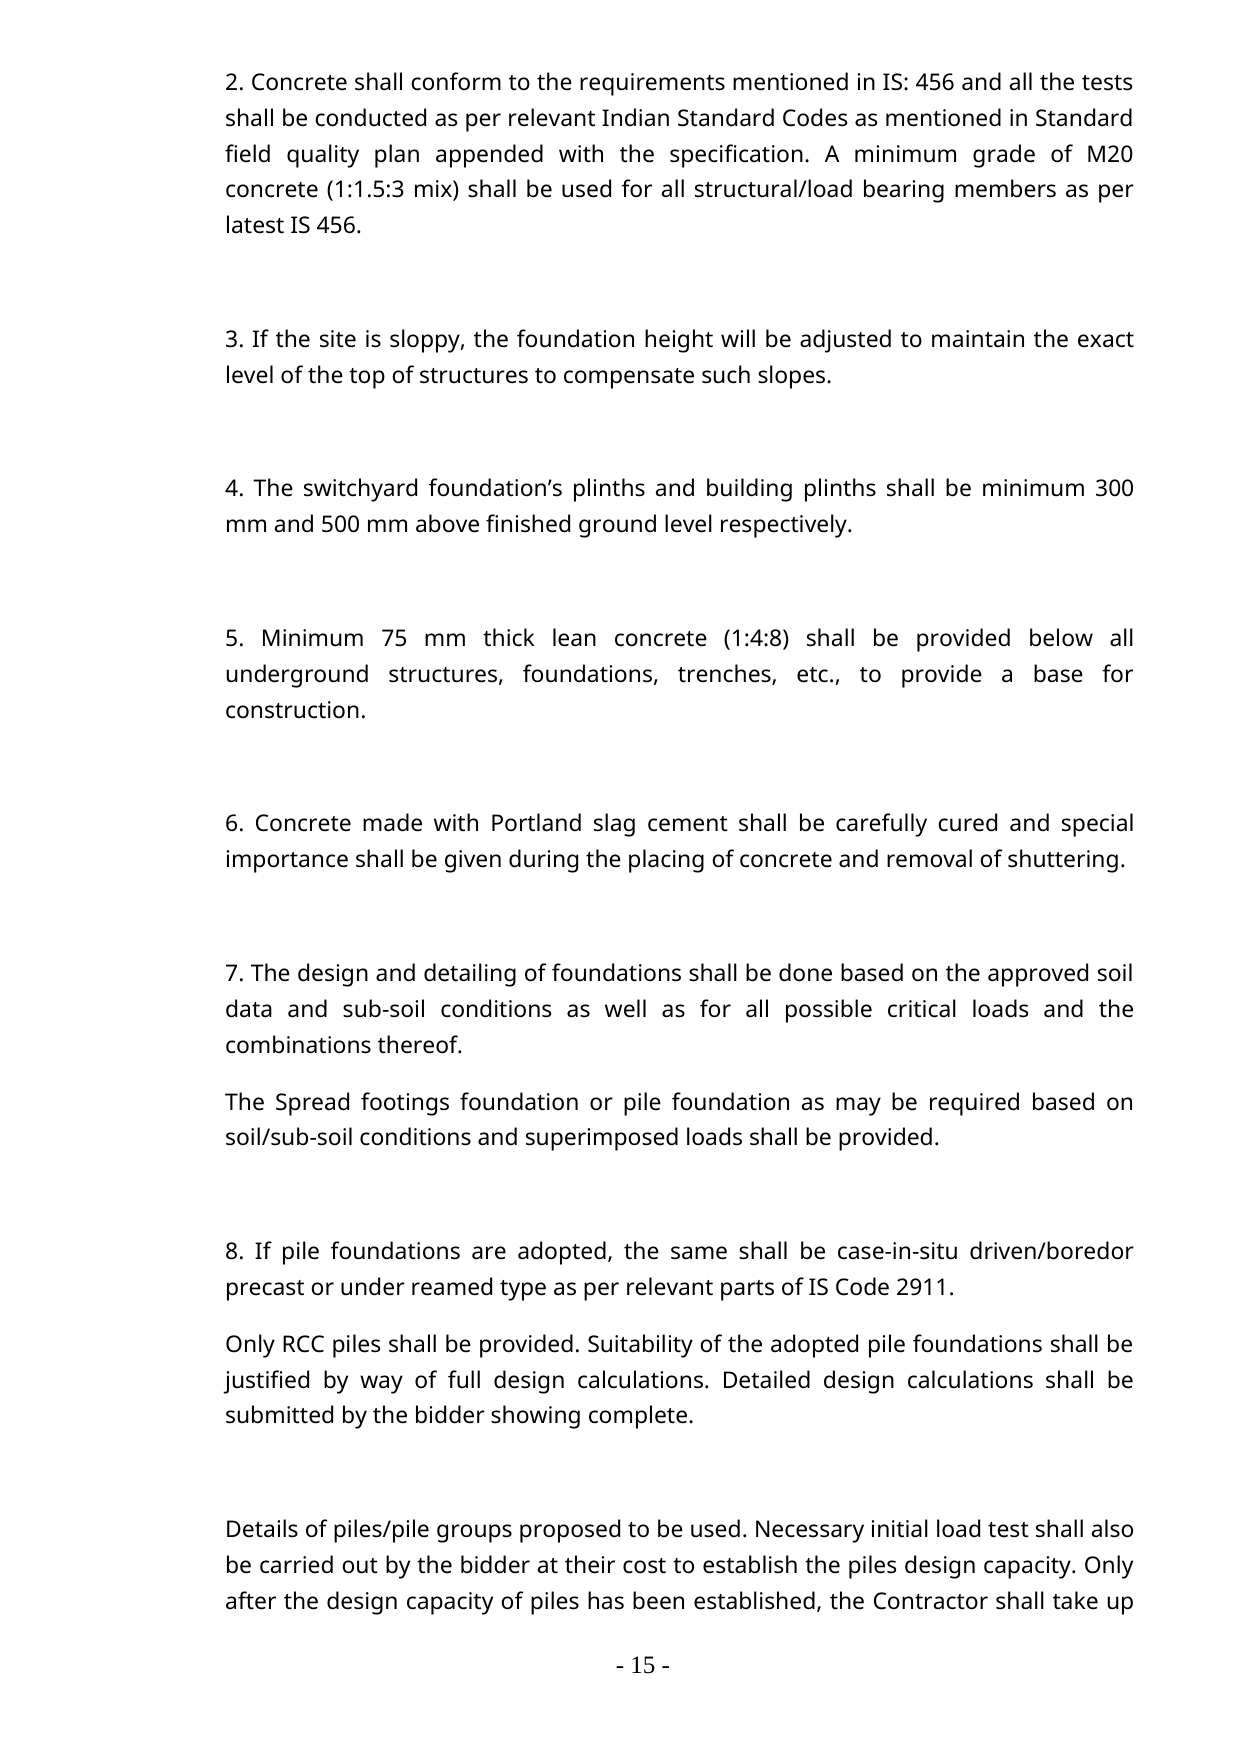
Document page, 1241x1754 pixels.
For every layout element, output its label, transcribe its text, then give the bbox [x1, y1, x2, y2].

text 8. If pile foundations are adopted, the same shall be case-in-situ driven/boredor precast or under reamed type as per relevant parts of IS Code 2911. [225, 1235, 1135, 1302]
text 3. If the site is sloppy, the foundation height will be adjusted to maintain the exact level of the top of structures to compensate such slopes. [225, 323, 1135, 390]
text 7. The design and detailing of foundations shall be done based on the approved soil data and sub-soil conditions as well as for all possible critical loads and the combinations thereof. [225, 957, 1135, 1060]
text The Spread footings foundation or pile foundation as may be required based on soil/sub-soil conditions and superimposed loads shall be provided. [225, 1085, 1135, 1153]
text 6. Concrete made with Portland slag cement shall be carefully cured and special importance shall be given during the placing of concrete and removal of shuttering. [225, 807, 1135, 874]
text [225, 1513, 1135, 1616]
text 4. The switchyard foundation’s plinths and building plinths shall be minimum 300 mm and 500 mm above finished ground level respectively. [225, 472, 1135, 539]
text 2. Concrete shall conform to the requirements mentioned in IS: 456 and all the tests shall be conducted as per relevant Indian Standard Codes as mentioned in Standard field quality plan appended with the specification. A minimum grade of M20 concrete (1:1.5:3 mix) shall be used for all structural/load bearing members as per latest IS 456. [225, 66, 1135, 241]
text 5. Minimum 75 mm thick lean concrete (1:4:8) shall be provided below all underground structures, foundations, trenches, etc., to provide a base for construction. [225, 622, 1135, 725]
text Only RCC piles shall be provided. Suitability of the adopted pile foundations shall be justified by way of full design calculations. Detailed design calculations shall be submitted by the bidder showing complete. [225, 1328, 1135, 1431]
